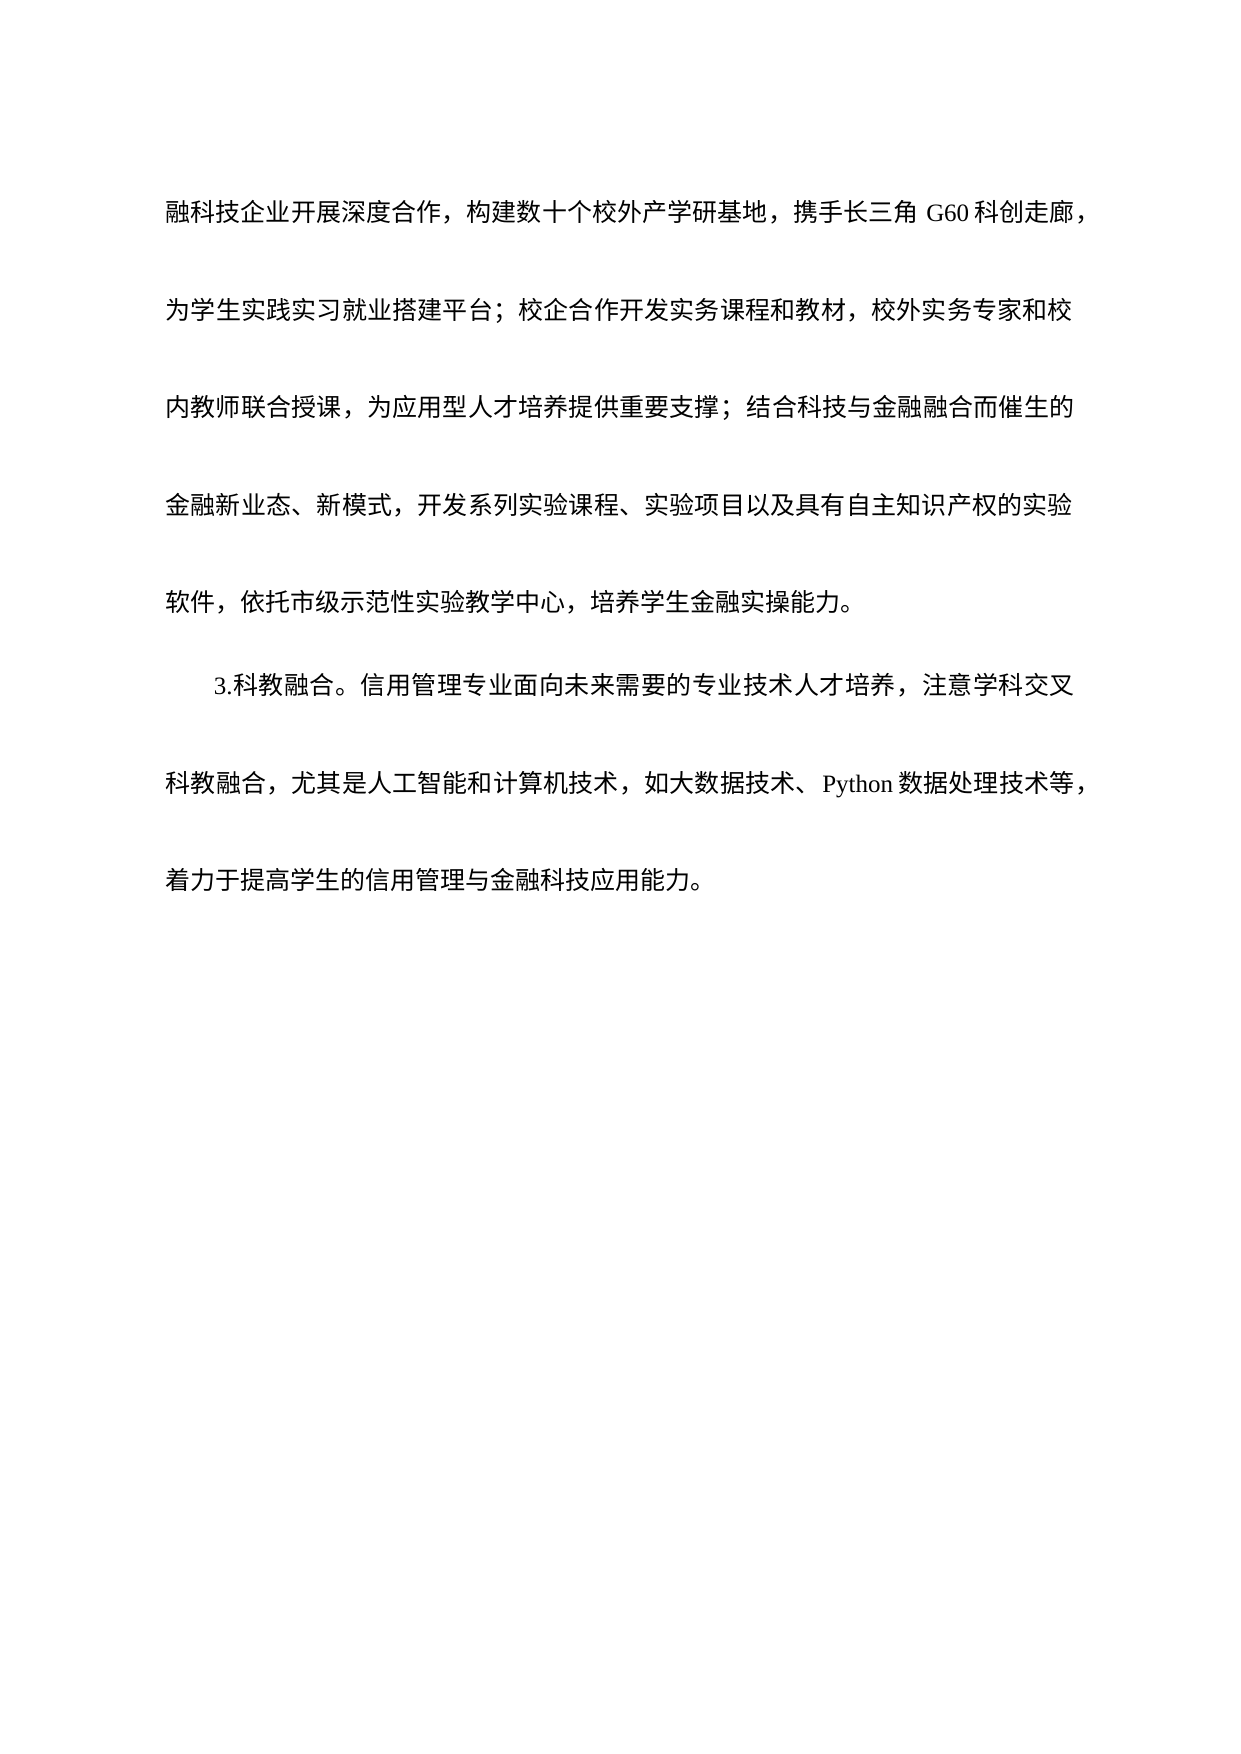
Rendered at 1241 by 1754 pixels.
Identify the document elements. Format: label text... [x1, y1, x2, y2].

text 3.科教融合。信用管理专业面向未来需要的专业技术人才培养，注意学科交叉、科教融合，尤其是人工智能和计算机技术，如大数据技术、Python数据处理技术等，着力于提高学生的信用管理与金融科技应用能力。 [165, 651, 1075, 911]
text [165, 178, 1075, 633]
